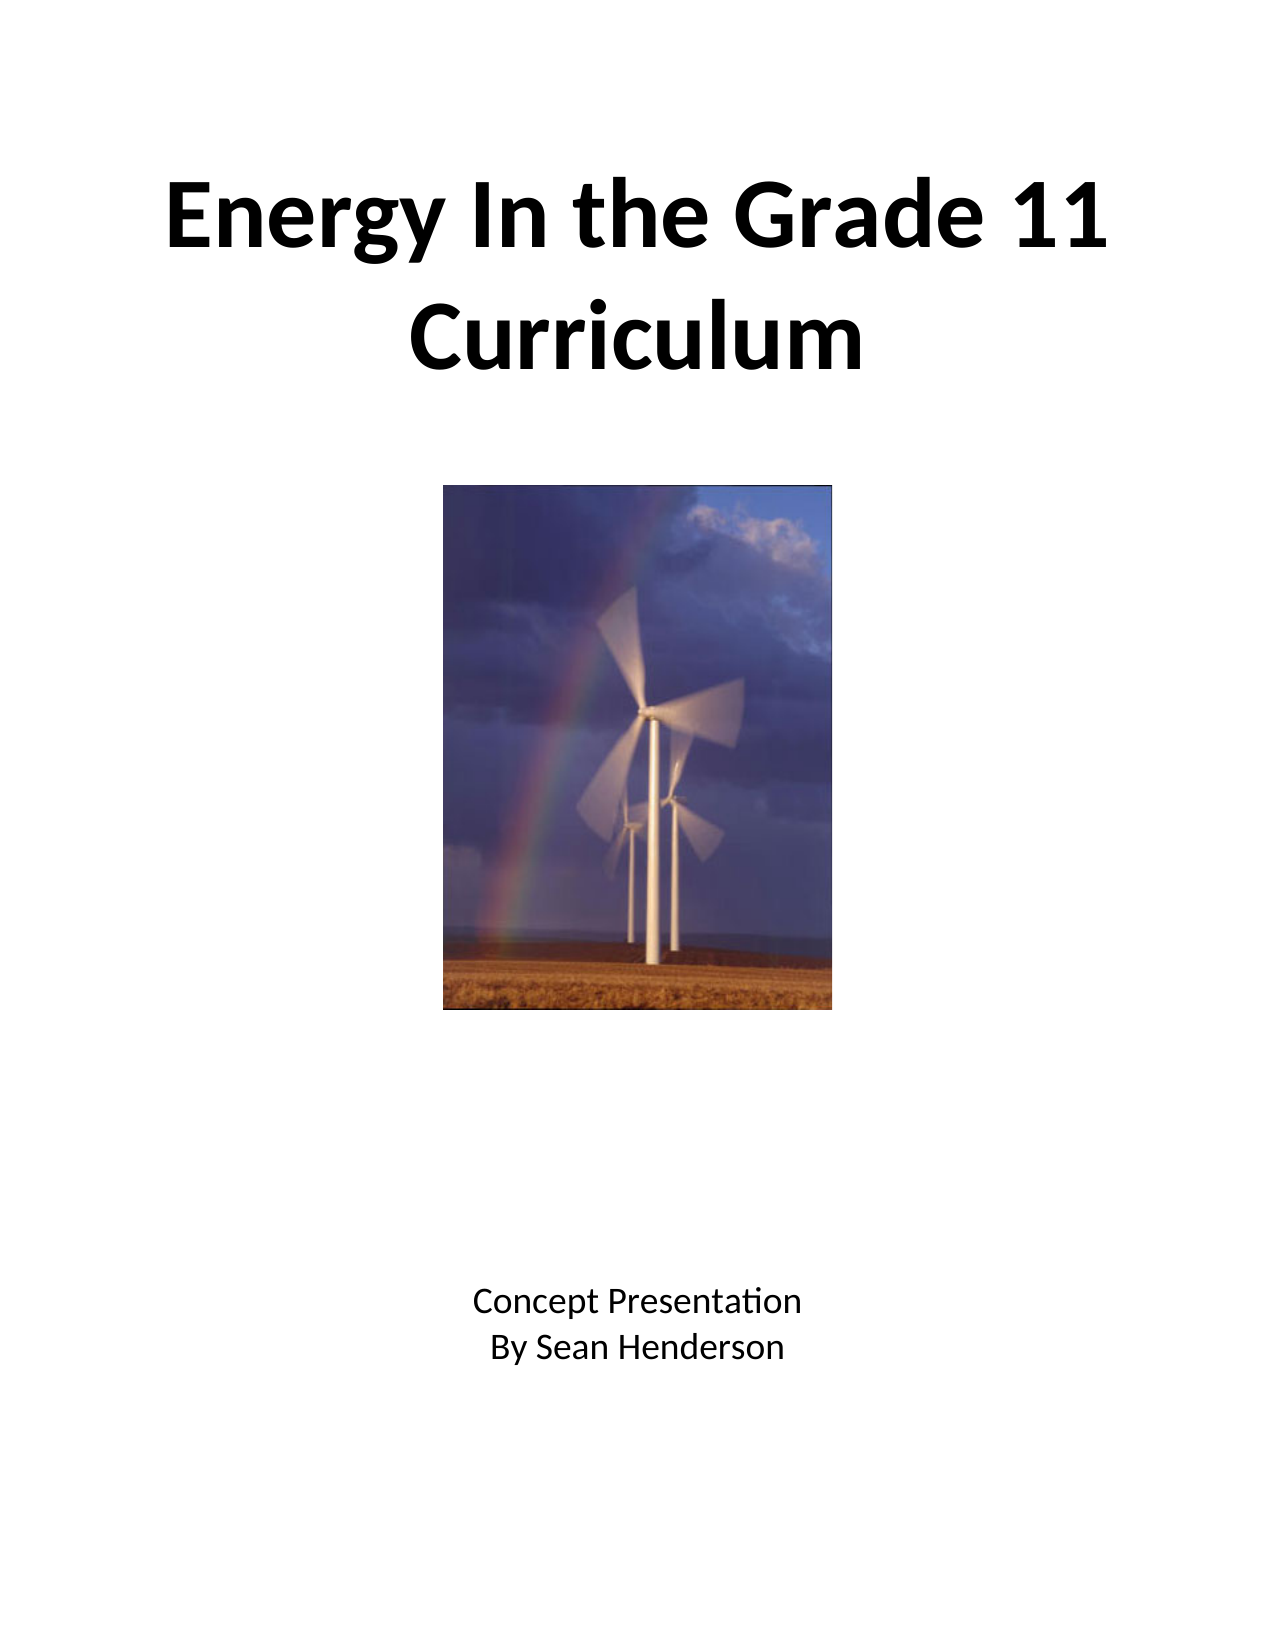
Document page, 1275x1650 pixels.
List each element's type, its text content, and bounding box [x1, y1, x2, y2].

text Concept Presentation [150, 1277, 1125, 1323]
text Energy In the Grade 11 Curriculum [150, 150, 1125, 394]
text By Sean Henderson [150, 1323, 1125, 1369]
picture [443, 485, 833, 1010]
